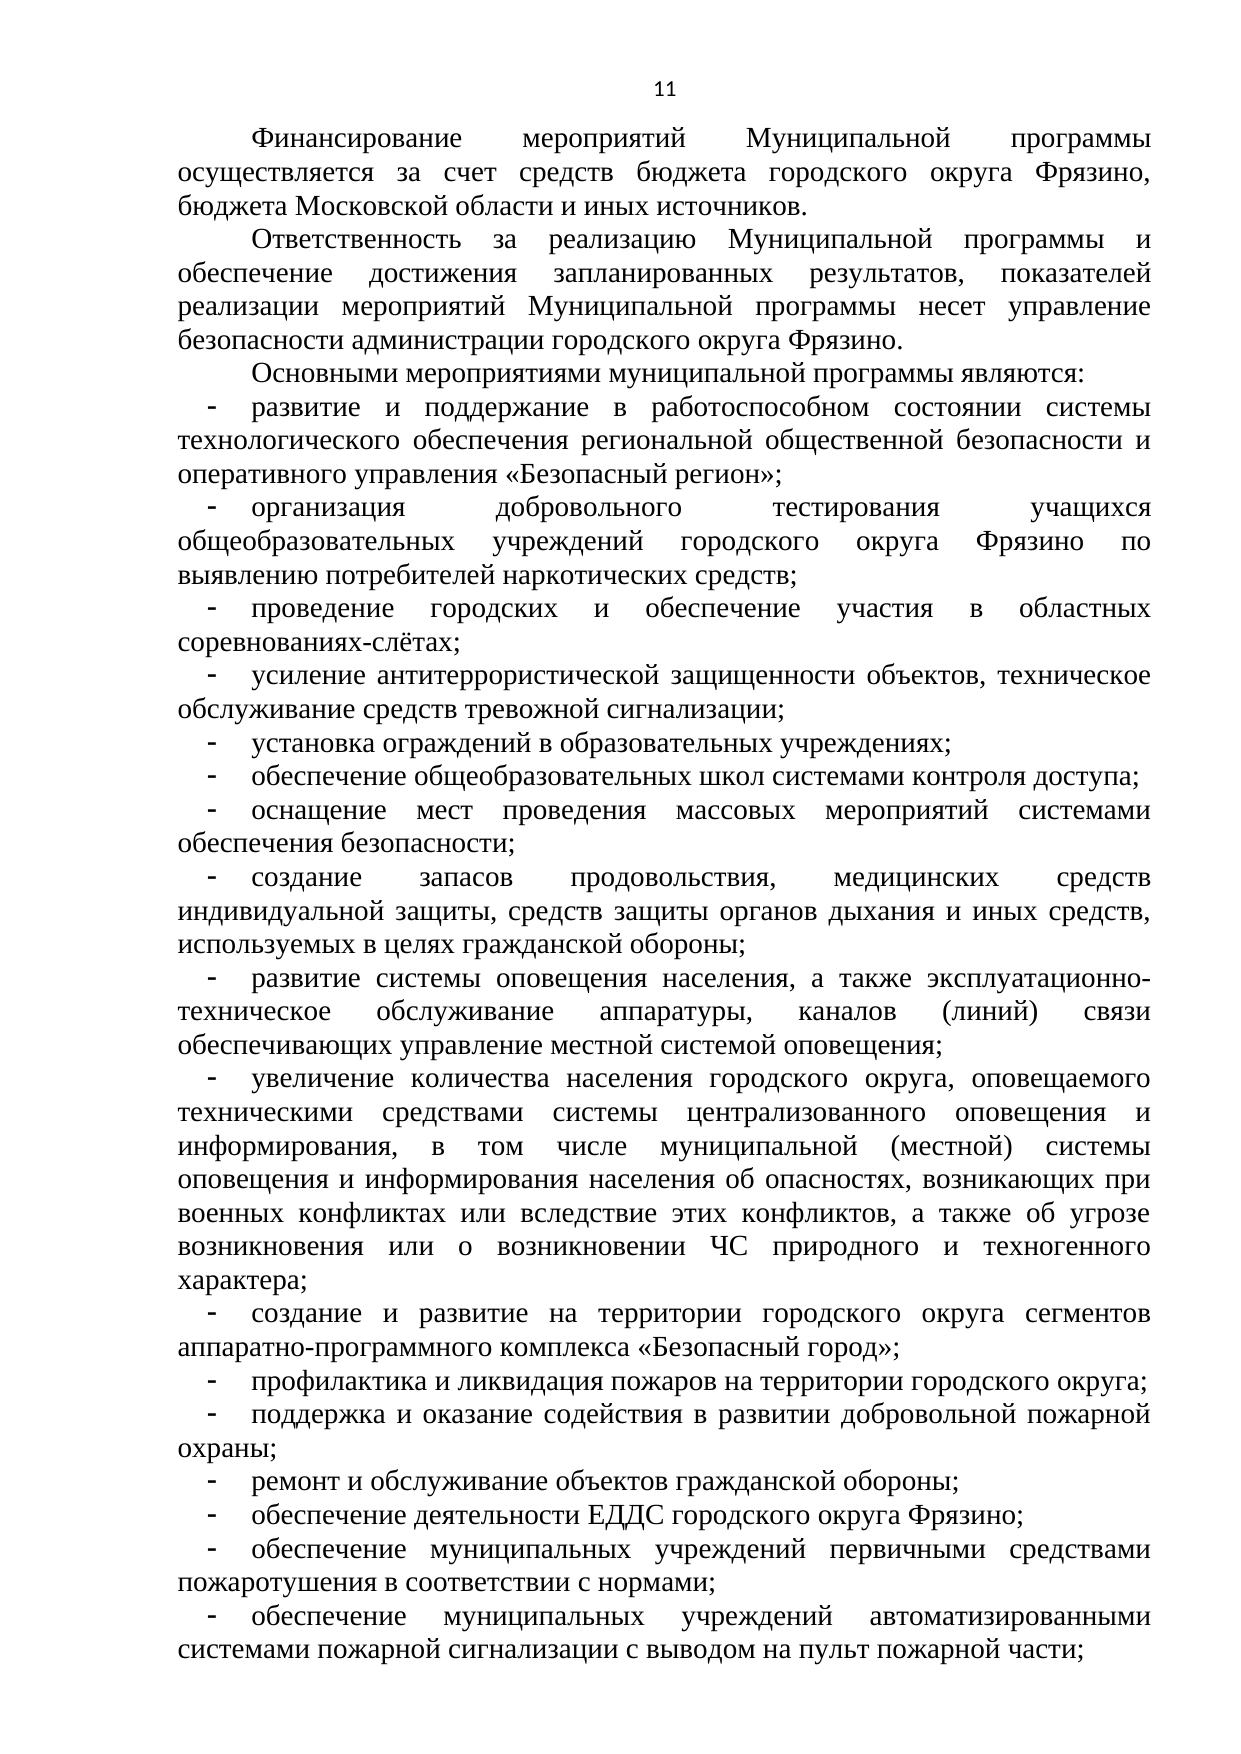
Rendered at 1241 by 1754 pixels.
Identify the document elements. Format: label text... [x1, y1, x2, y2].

list развитие и поддержание в работоспособном состоянии системы технологического обеспечения региональной общественной безопасности и оперативного управления «Безопасный регион»; [177, 389, 1152, 489]
list развитие системы оповещения населения, а также эксплуатационно-техническое обслуживание аппаратуры, каналов (линий) связи обеспечивающих управление местной системой оповещения; [177, 960, 1152, 1061]
list обеспечение общеобразовательных школ системами контроля доступа; [177, 758, 1152, 792]
list установка ограждений в образовательных учреждениях; [177, 725, 1152, 758]
list увеличение количества населения городского округа, оповещаемого техническими средствами системы централизованного оповещения и информирования, в том числе муниципальной (местной) системы оповещения и информирования населения об опасностях, возникающих при военных конфликтах или вследствие этих конфликтов, а также об угрозе возникновения или о возникновении ЧС природного и техногенного характера; [177, 1061, 1152, 1296]
list обеспечение муниципальных учреждений первичными средствами пожаротушения в соответствии с нормами; [177, 1531, 1152, 1598]
list обеспечение деятельности ЕДДС городского округа Фрязино; [177, 1497, 1152, 1531]
list поддержка и оказание содействия в развитии добровольной пожарной охраны; [177, 1396, 1152, 1463]
text Основными мероприятиями муниципальной программы являются: [177, 355, 1152, 389]
list проведение городских и обеспечение участия в областных соревнованиях-слётах; [177, 590, 1152, 657]
list создание и развитие на территории городского округа сегментов аппаратно-программного комплекса «Безопасный город»; [177, 1296, 1152, 1363]
list создание запасов продовольствия, медицинских средств индивидуальной защиты, средств защиты органов дыхания и иных средств, используемых в целях гражданской обороны; [177, 859, 1152, 960]
list ремонт и обслуживание объектов гражданской обороны; [177, 1463, 1152, 1497]
list профилактика и ликвидация пожаров на территории городского округа; [177, 1363, 1152, 1396]
list обеспечение муниципальных учреждений автоматизированными системами пожарной сигнализации с выводом на пульт пожарной части; [177, 1598, 1152, 1665]
text Ответственность за реализацию Муниципальной программы и обеспечение достижения запланированных результатов, показателей реализации мероприятий Муниципальной программы несет управление безопасности администрации городского округа Фрязино. [177, 221, 1152, 355]
list оснащение мест проведения массовых мероприятий системами обеспечения безопасности; [177, 792, 1152, 859]
text Финансирование мероприятий Муниципальной программы осуществляется за счет средств бюджета городского округа Фрязино, бюджета Московской области и иных источников. [177, 121, 1152, 221]
list усиление антитеррористической защищенности объектов, техническое обслуживание средств тревожной сигнализации; [177, 657, 1152, 725]
list организация добровольного тестирования учащихся общеобразовательных учреждений городского округа Фрязино по выявлению потребителей наркотических средств; [177, 489, 1152, 590]
